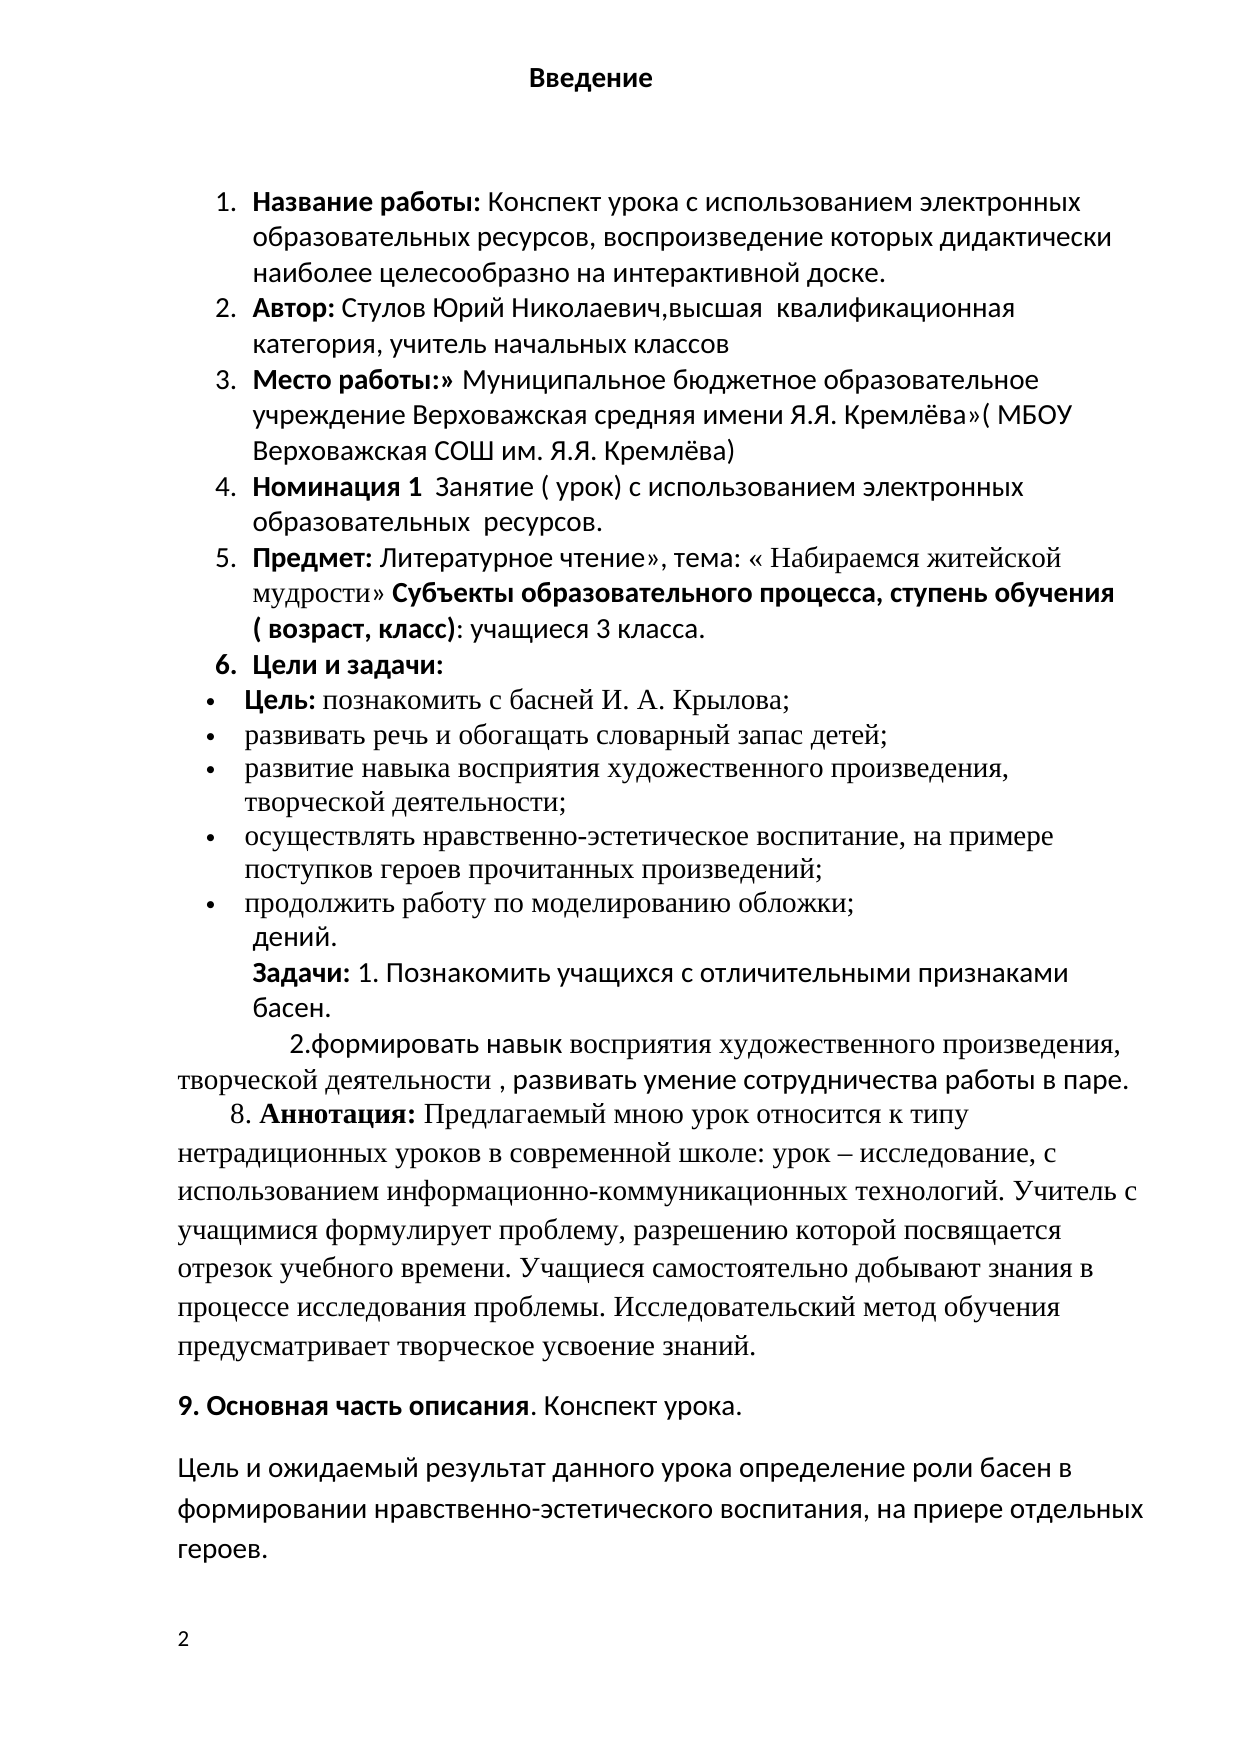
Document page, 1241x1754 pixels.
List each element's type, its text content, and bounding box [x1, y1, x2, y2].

list развитие навыка восприятия художественного произведения, творческой деятельности; [207, 751, 1152, 818]
list осуществлять нравственно-эстетическое воспитание, на примере поступков героев прочитанных произведений; [207, 818, 1152, 885]
list дений. [252, 918, 1152, 954]
text Цель и ожидаемый результат данного урока определение роли басен в формировании нравственно-эстетического воспитания, на приере отдельных героев. [177, 1449, 1152, 1566]
list Цели и задачи: [215, 646, 1152, 681]
list Место работы:» Муниципальное бюджетное образовательное учреждение Верховажская средняя имени Я.Я. Кремлёва»( МБОУ Верховажская СОШ им. Я.Я. Кремлёва) [215, 361, 1152, 468]
list Номинация 1 Занятие ( урок) с использованием электронных образовательных ресурсов. [215, 468, 1152, 539]
list Задачи: 1. Познакомить учащихся с отличительными признаками басен. [252, 954, 1152, 1025]
text Введение [177, 59, 1152, 95]
list развивать речь и обогащать словарный запас детей; [207, 717, 1152, 751]
list Название работы: Конспект урока с использованием электронных образовательных ресурсов, воспроизведение которых дидактически наиболее целесообразно на интерактивной доске. [215, 183, 1152, 289]
text 2.формировать навык восприятия художественного произведения, творческой деятельности , развивать умение сотрудничества работы в паре. [177, 1025, 1152, 1096]
list Предмет: Литературное чтение», тема: « Набираемся житейской мудрости» Субъекты образовательного процесса, ступень обучения ( возраст, класс): учащиеся 3 класса. [215, 539, 1152, 646]
list Автор: Стулов Юрий Николаевич,высшая квалификационная категория, учитель начальных классов [215, 289, 1152, 361]
list Цель: познакомить с басней И. А. Крылова; [207, 681, 1152, 717]
text 8. Аннотация: Предлагаемый мною урок относится к типу нетрадиционных уроков в современной школе: урок – исследование, с использованием информационно-коммуникационных технологий. Учитель с учащимися формулирует проблему, разрешению которой посвящается отрезок учебного времени. Учащиеся самостоятельно добывают знания в процессе исследования проблемы. Исследовательский метод обучения предусматривает творческое усвоение знаний. [177, 1096, 1152, 1361]
list продолжить работу по моделированию обложки; [207, 885, 1152, 918]
text 9. Основная часть описания. Конспект урока. [177, 1387, 1152, 1423]
